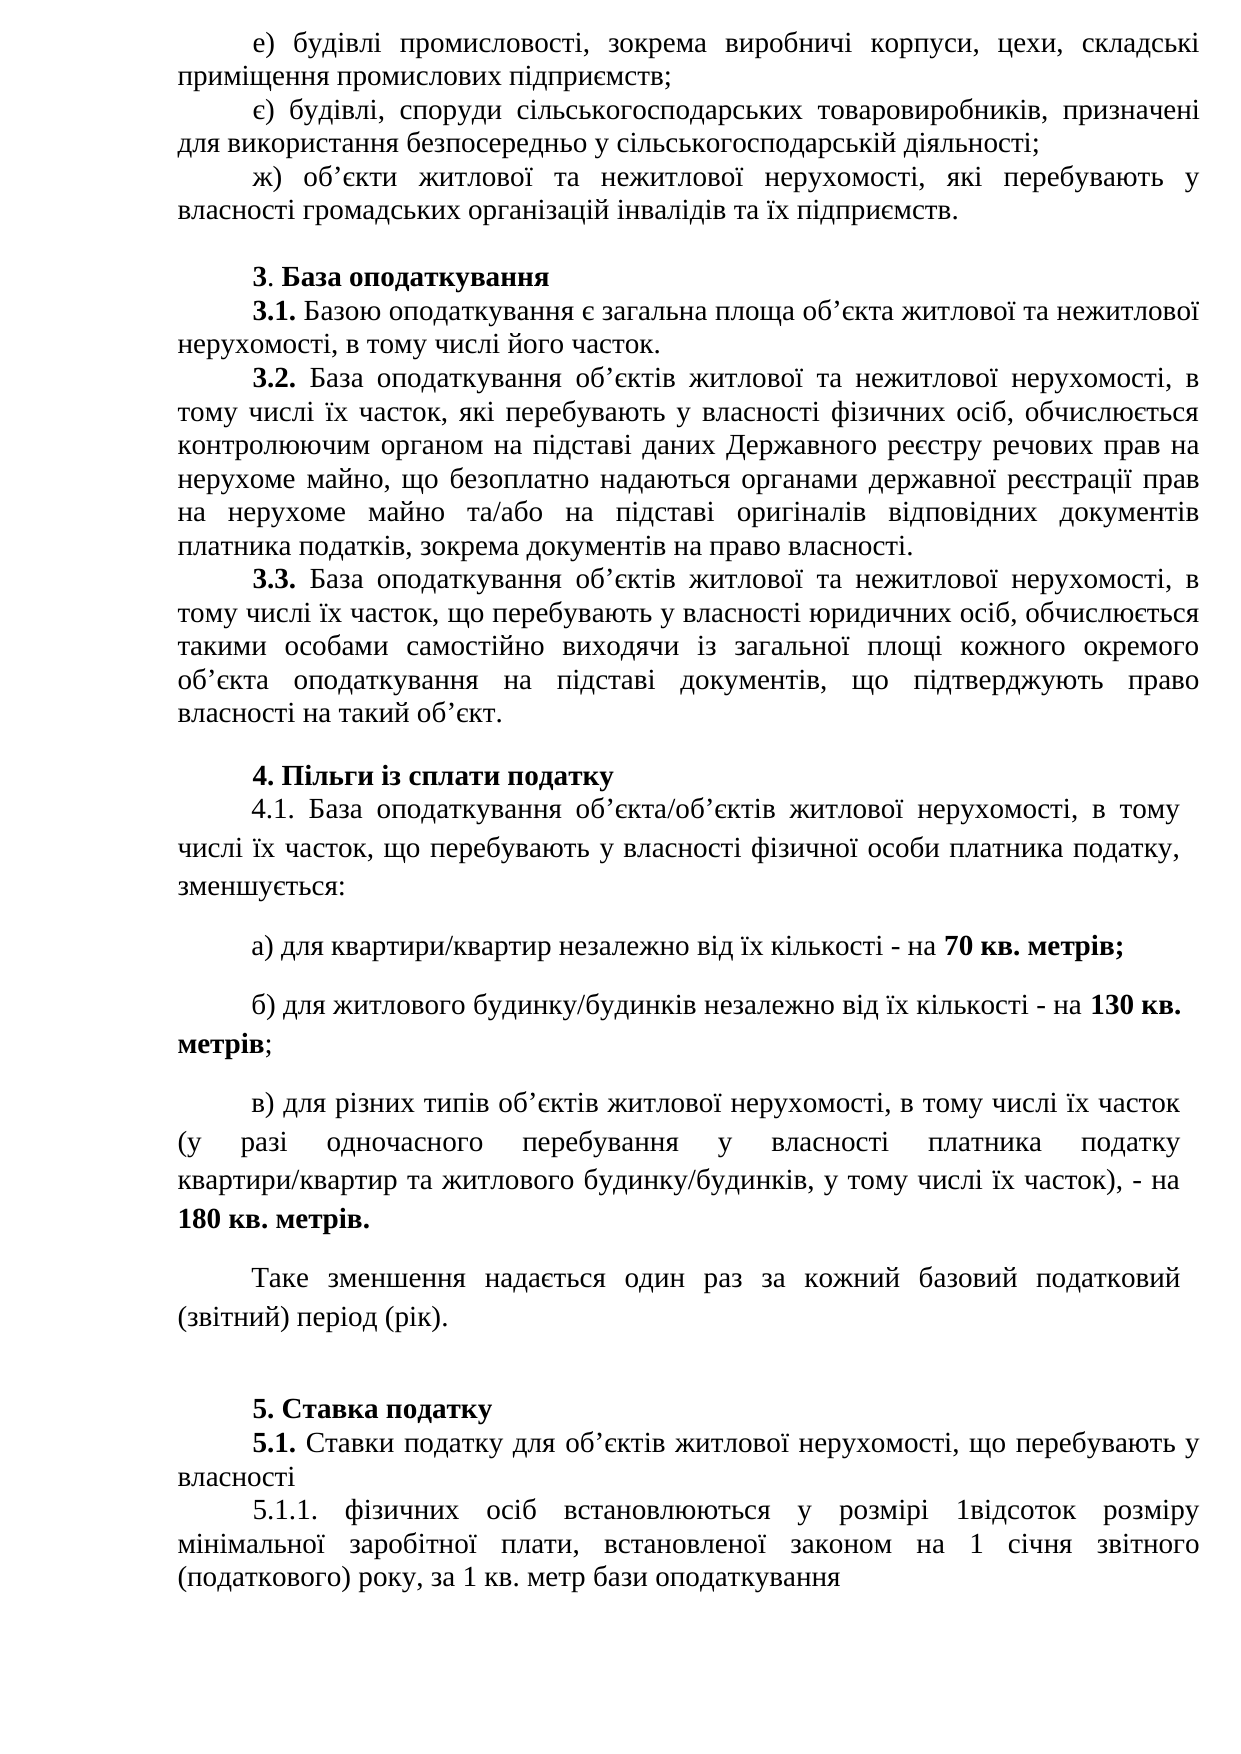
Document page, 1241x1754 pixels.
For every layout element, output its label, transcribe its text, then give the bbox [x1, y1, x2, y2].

text 3.2. База оподаткування об’єктів житлової та нежитлової нерухомості, в тому числі їх часток, які перебувають у власності фізичних осіб, обчислюється контролюючим органом на підставі даних Державного реєстру речових прав на нерухоме майно, що безоплатно надаються органами державної реєстрації прав на нерухоме майно та/або на підставі оригіналів відповідних документів платника податків, зокрема документів на право власності. [177, 360, 1200, 561]
text 5. Ставка податку [177, 1392, 1200, 1425]
text 3. База оподаткування [177, 259, 1200, 293]
text 4.1. База оподаткування об’єкта/об’єктів житлової нерухомості, в тому числі їх часток, що перебувають у власності фізичної особи платника податку, зменшується: [177, 791, 1181, 902]
text б) для житлового будинку/будинків незалежно від їх кількості - на 130 кв. метрів; [177, 987, 1181, 1059]
text в) для різних типів об’єктів житлової нерухомості, в тому числі їх часток (у разі одночасного перебування у власності платника податку квартири/квартир та житлового будинку/будинків, у тому числі їх часток), - на 180 кв. метрів. [177, 1085, 1181, 1234]
text 4. Пільги із сплати податку [177, 758, 1200, 791]
text е) будівлі промисловості, зокрема виробничі корпуси, цехи, складські приміщення промислових підприємств; [177, 25, 1201, 92]
text ж) об’єкти житлової та нежитлової нерухомості, які перебувають у власності громадських організацій інвалідів та їх підприємств. [177, 159, 1201, 226]
text 3.1. Базою оподаткування є загальна площа об’єкта житлової та нежитлової нерухомості, в тому числі його часток. [177, 293, 1200, 360]
text Таке зменшення надається один раз за кожний базовий податковий (звітний) період (рік). [177, 1260, 1181, 1332]
text а) для квартири/квартир незалежно від їх кількості - на 70 кв. метрів; [177, 928, 1181, 961]
text 5.1.1. фізичних осіб встановлюються у розмірі 1відсоток розміру мінімальної заробітної плати, встановленої законом на 1 січня звітного (податкового) року, за бази оподаткування [177, 1492, 1200, 1593]
text 3.3. База оподаткування об’єктів житлової та нежитлової нерухомості, в тому числі їх часток, що перебувають у власності юридичних осіб, обчислюється такими особами самостійно виходячи із загальної площі кожного окремого об’єкта оподаткування на підставі документів, що підтверджують право власності на такий об’єкт. [177, 561, 1200, 729]
text 5.1. Ставки податку для об’єктів житлової нерухомості, що перебувають у власності [177, 1425, 1200, 1492]
text є) будівлі, споруди сільськогосподарських товаровиробників, призначені для використання безпосередньо у сільськогосподарській діяльності; [177, 92, 1201, 159]
